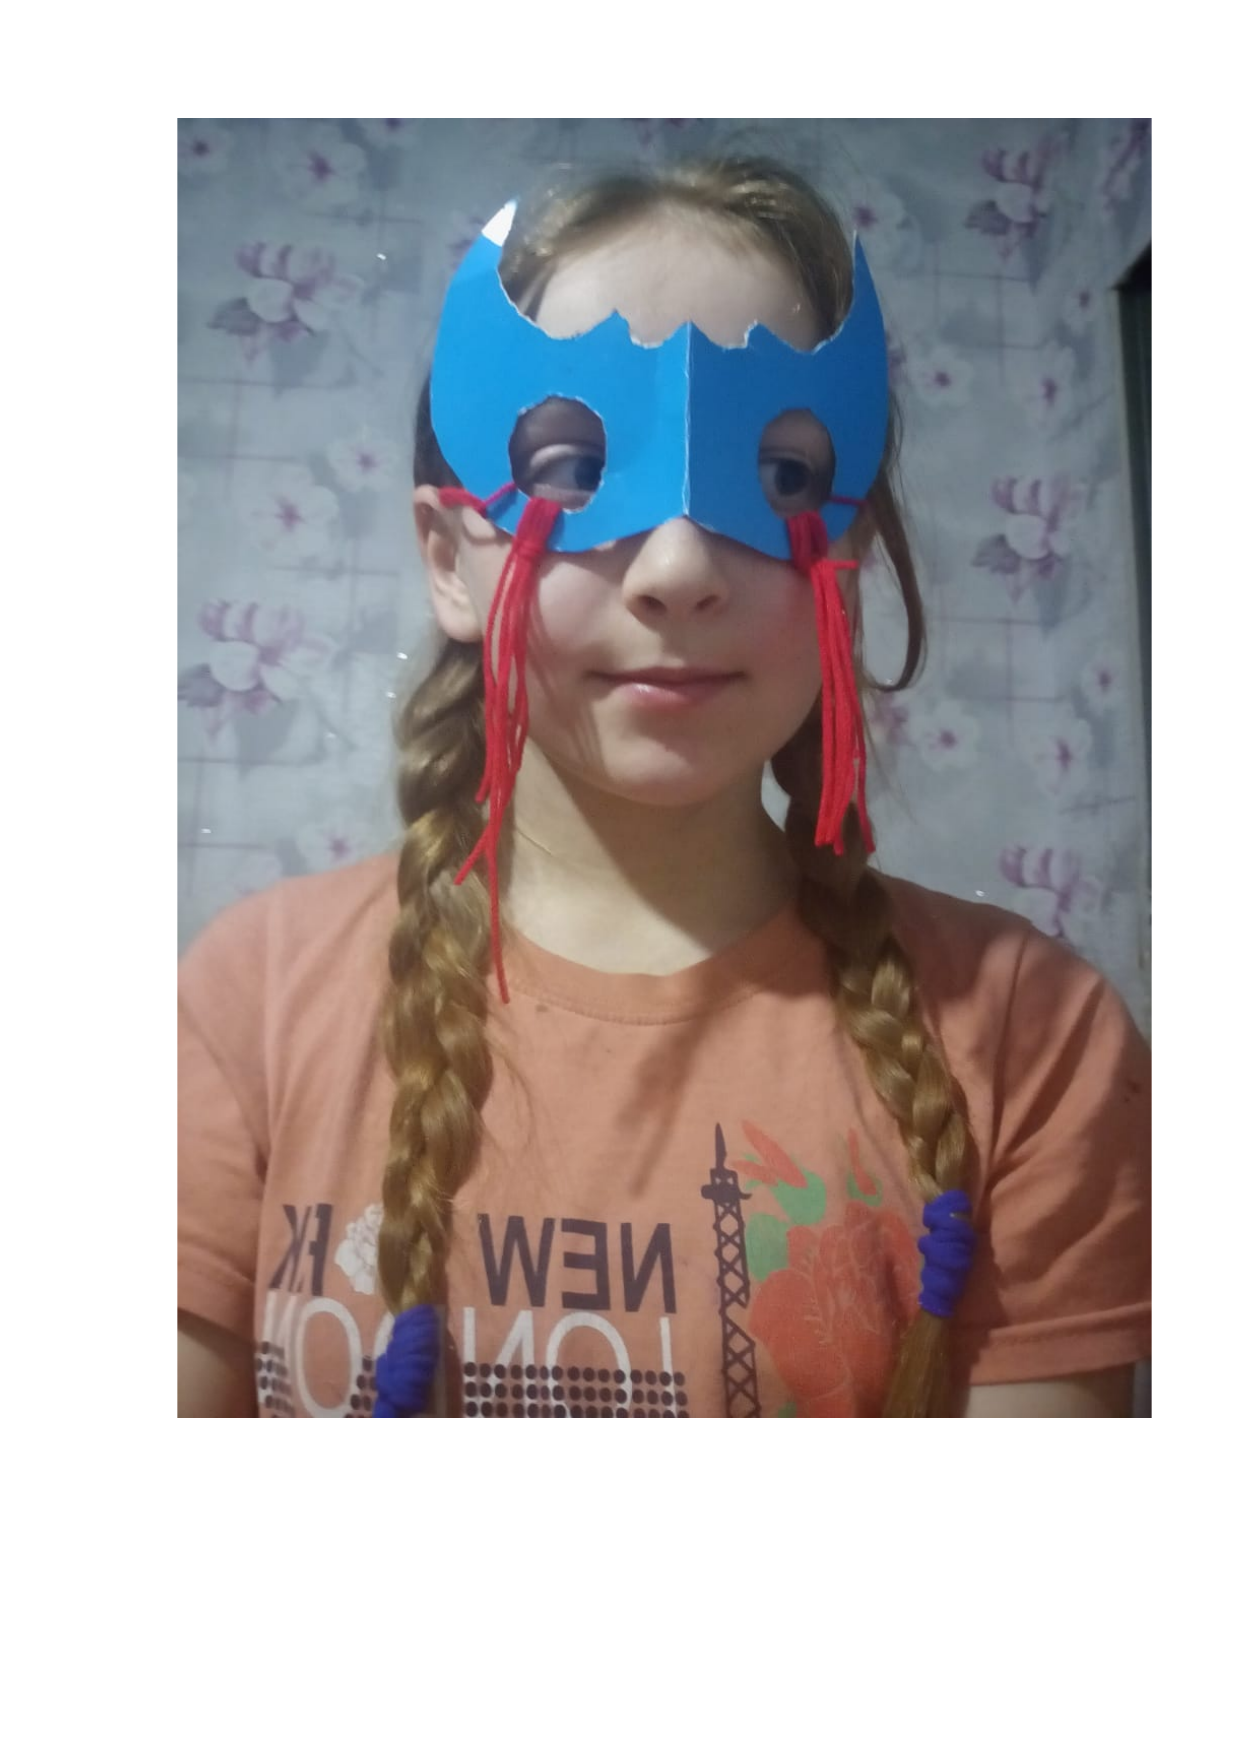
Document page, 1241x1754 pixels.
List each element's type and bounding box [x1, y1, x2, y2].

picture [177, 118, 1152, 1418]
